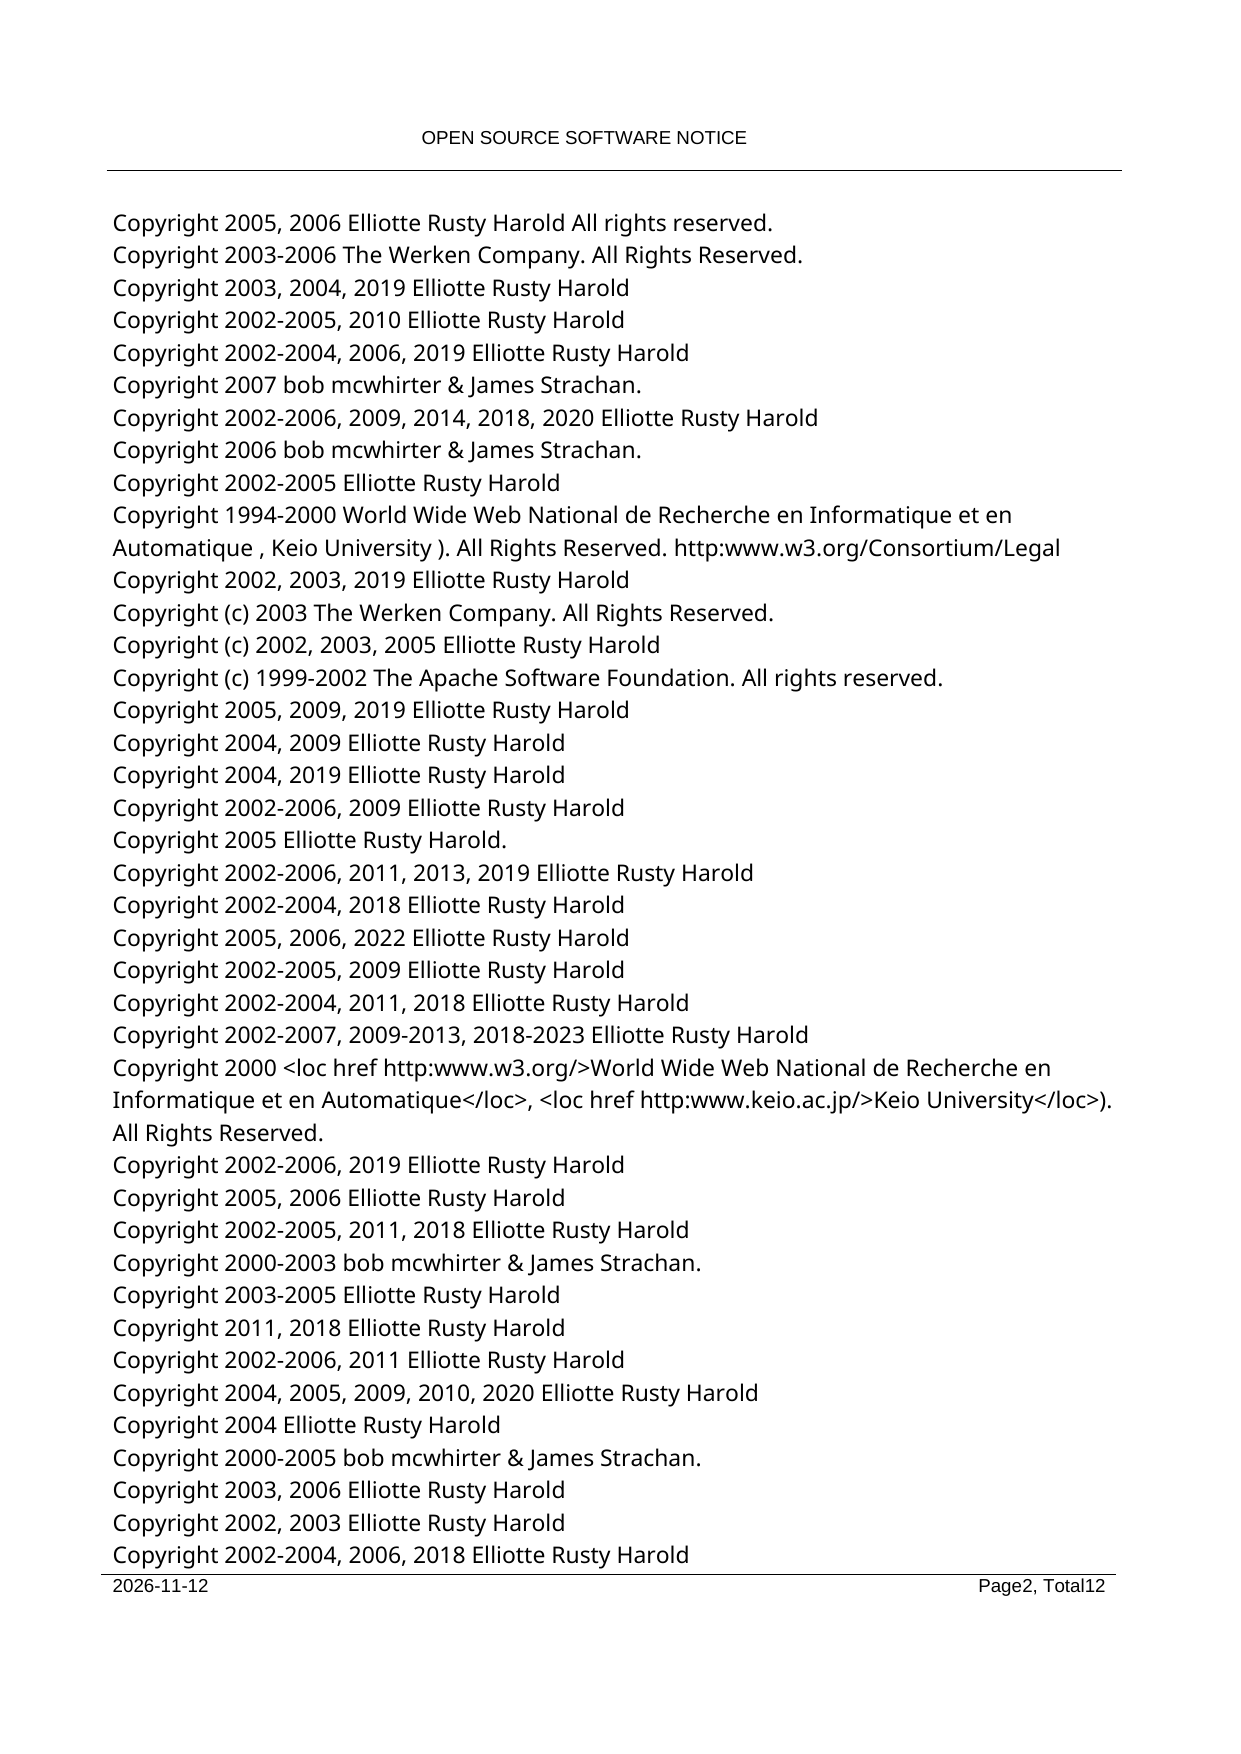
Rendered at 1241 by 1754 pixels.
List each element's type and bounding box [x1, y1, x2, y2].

text [112, 206, 1128, 1571]
